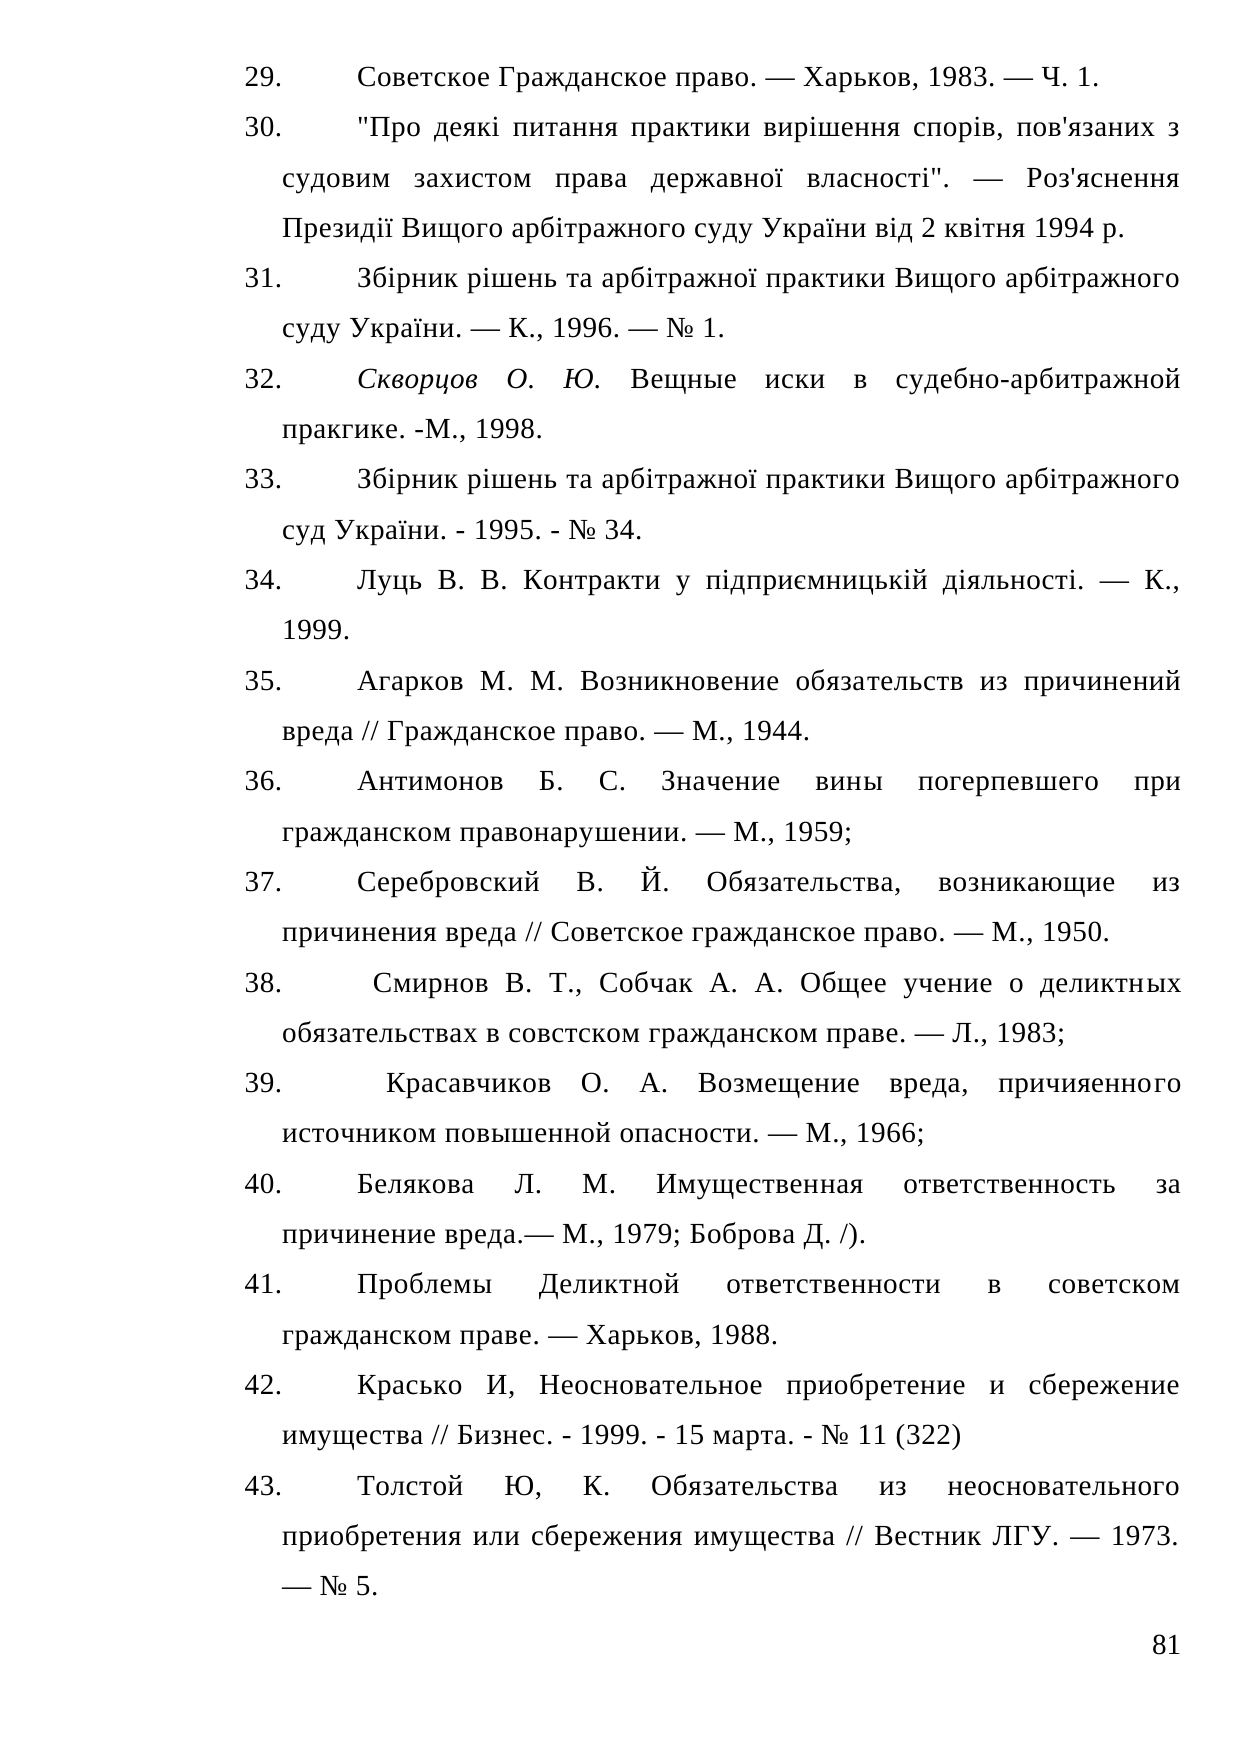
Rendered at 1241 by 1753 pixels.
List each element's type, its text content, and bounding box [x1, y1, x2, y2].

list Проблемы Деликтной ответственности в советском гражданском праве. — Харьков, 1988. [244, 1267, 1181, 1350]
list Смирнов В. Т., Собчак А. А. Общее учение о деликтных обязательствах в совстском гражданском праве. — Л., 1983; [244, 965, 1181, 1048]
list Збірник рішень та арбітражної практики Вищого арбітражного суд України. - 1995. - № 34. [244, 462, 1181, 545]
list Антимонов Б. С. Значение вины погерпевшего при гражданском правонарушении. — М., 1959; [244, 763, 1181, 847]
list Скворцов О. Ю. Вещные иски в судебно-арбитражной пракгике. -М., 1998. [244, 361, 1181, 445]
list Агарков М. М. Возникновение обязательств из причинений вреда // Гражданское право. — М., 1944. [244, 663, 1181, 747]
list Луць В. В. Контракти у підприємницькій діяльності. — К., 1999. [244, 562, 1181, 646]
list Советское Гражданское право. — Харьков, 1983. — Ч. 1. [244, 59, 1181, 93]
list Красавчиков О. А. Возмещение вреда, причияенного источником повышенной опасности. — М., 1966; [244, 1065, 1181, 1149]
list Красько И, Неосновательное приобретение и сбережение имущества // Бизнес. - 1999. - 15 марта. - № 11 (322) [244, 1367, 1181, 1451]
list Белякова Л. М. Имущественная ответственность за причинение вреда.— М., 1979; Боброва Д. /). [244, 1166, 1181, 1250]
list Толстой Ю, К. Обязательства из неосновательного приобретения или сбережения имущества // Вестник ЛГУ. — 1973. — № 5. [244, 1468, 1181, 1602]
list "Про деякі питання практики вирішення спорів, пов'язаних з судовим захистом права державної власності". — Роз'яснення Президії Вищого арбітражного суду України від 2 квітня 1994 р. [244, 109, 1181, 243]
list Збірник рішень та арбітражної практики Вищого арбітражного суду України. — К., 1996. — № 1. [244, 260, 1181, 344]
list Серебровский В. Й. Обязательства, возникающие из причинения вреда // Советское гражданское право. — М., 1950. [244, 864, 1181, 948]
